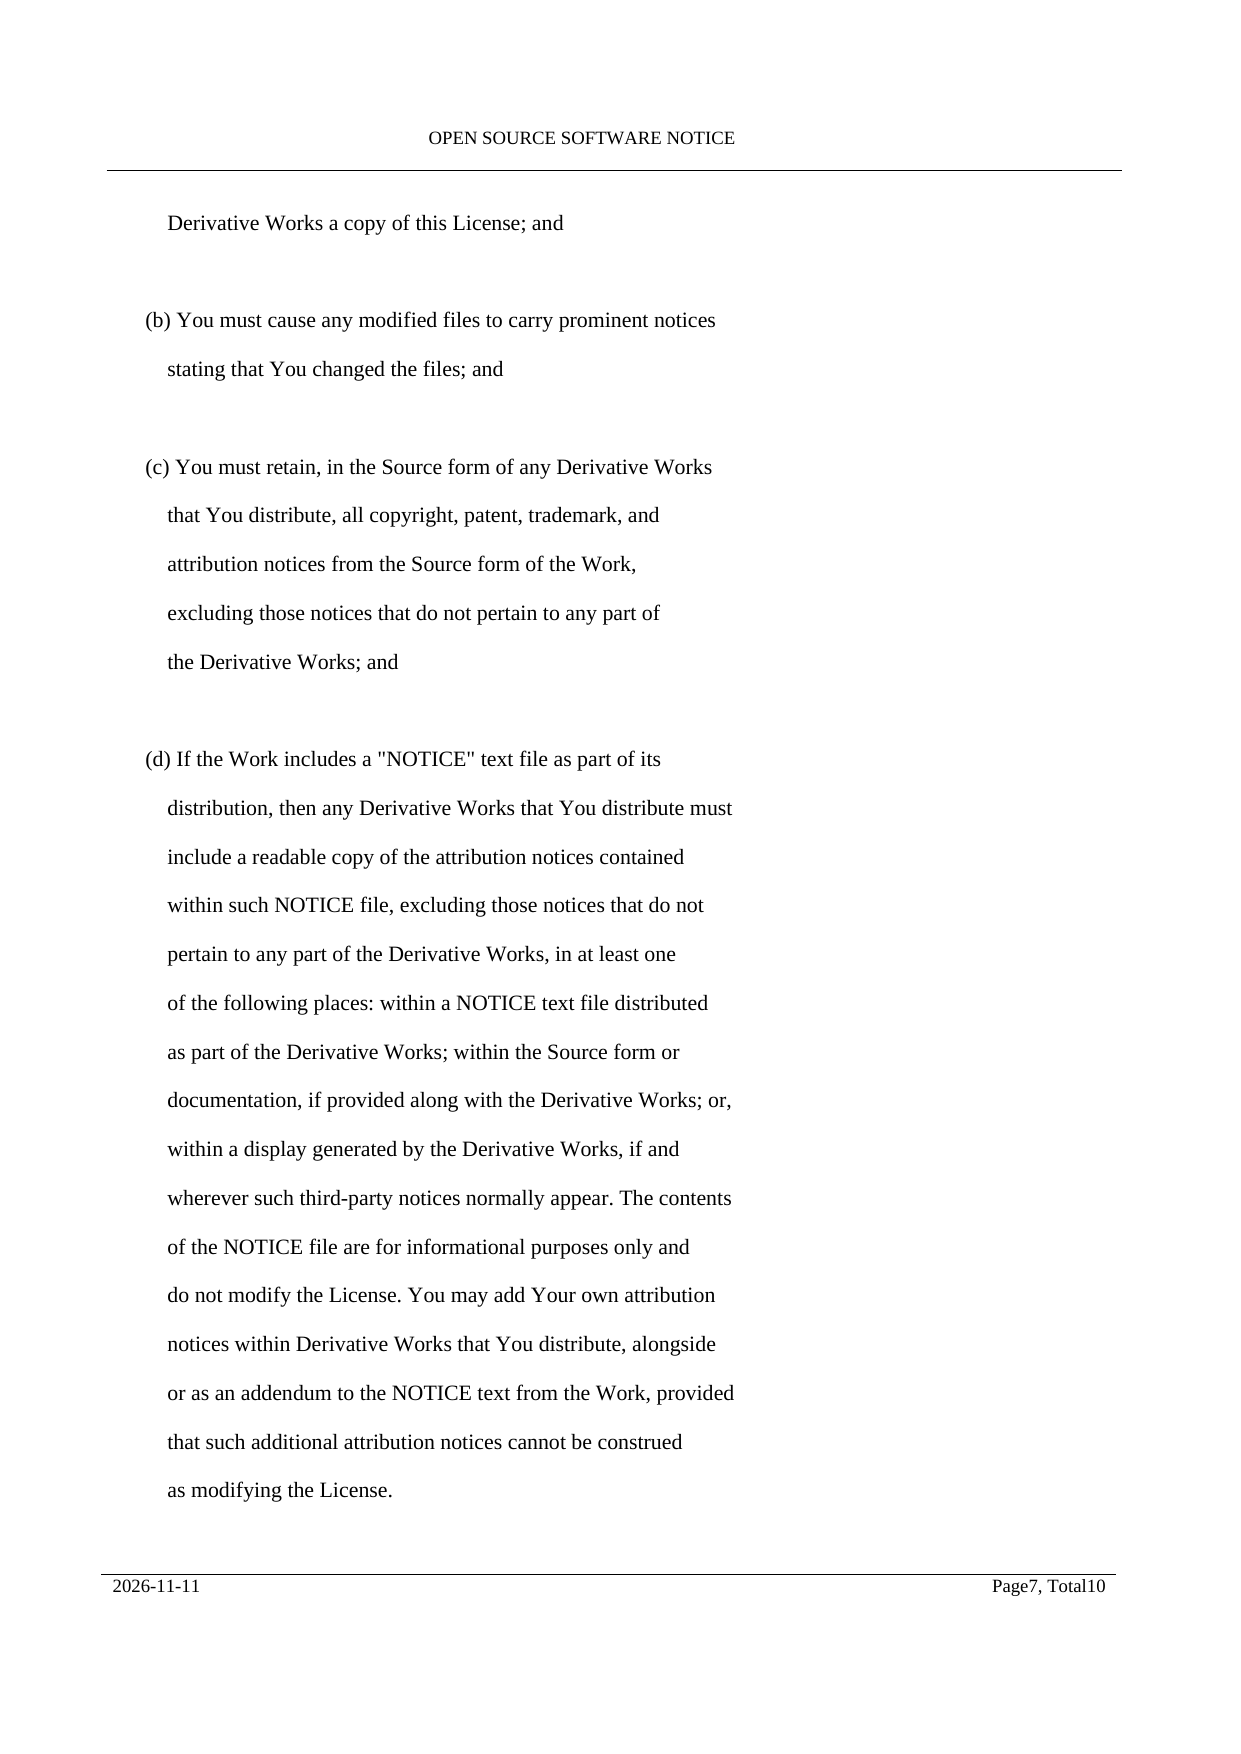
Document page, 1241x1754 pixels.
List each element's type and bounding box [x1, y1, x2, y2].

text [112, 206, 1128, 1506]
